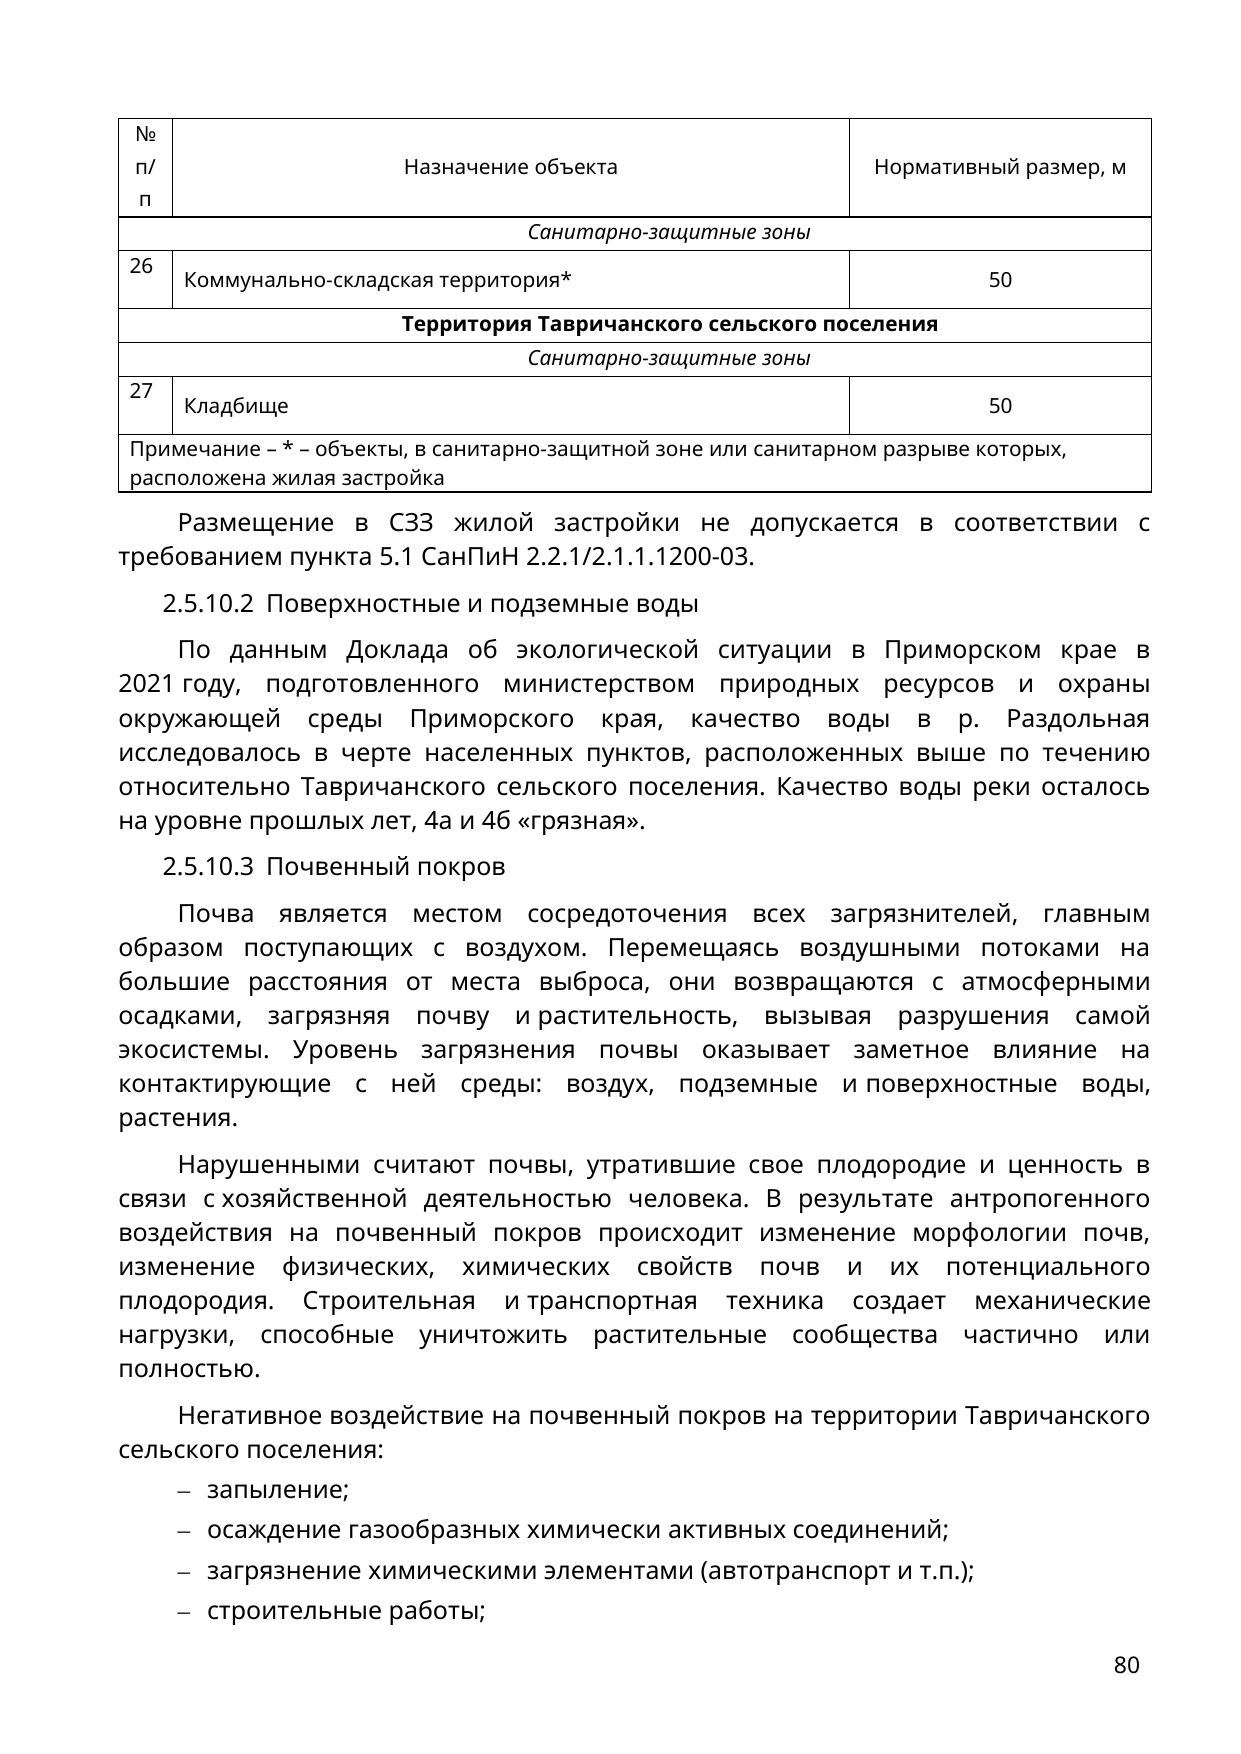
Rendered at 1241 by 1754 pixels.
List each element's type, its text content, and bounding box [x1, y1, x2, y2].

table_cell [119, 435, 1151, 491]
list загрязнение химическими элементами (автотранспорт и т.п.); [118, 1552, 1152, 1586]
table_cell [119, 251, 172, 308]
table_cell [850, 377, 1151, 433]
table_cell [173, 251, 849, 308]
list осаждение газообразных химически активных соединений; [118, 1512, 1152, 1546]
text Почва является местом сосредоточения всех загрязнителей, главным образом поступающих с воздухом. Перемещаясь воздушными потоками на большие расстояния от места выброса, они возвращаются с атмосферными осадками, загрязняя почву и растительность, вызывая разрушения самой экосистемы. Уровень загрязнения почвы оказывает заметное влияние на контактирующие с ней среды: воздух, подземные и поверхностные воды, растения. [118, 896, 1152, 1134]
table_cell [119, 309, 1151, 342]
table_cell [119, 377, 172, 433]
text Негативное воздействие на почвенный покров на территории Тавричанского сельского поселения: [118, 1397, 1152, 1466]
subtitle Почвенный покров [162, 849, 1152, 883]
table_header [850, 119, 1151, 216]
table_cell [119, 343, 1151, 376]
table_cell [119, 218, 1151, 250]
list строительные работы; [118, 1593, 1152, 1627]
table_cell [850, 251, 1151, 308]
text Размещение в СЗЗ жилой застройки не допускается в соответствии с требованием пункта 5.1 СанПиН 2.2.1/2.1.1.1200-03. [118, 505, 1152, 573]
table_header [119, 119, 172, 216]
text По данным Доклада об экологической ситуации в Приморском крае в 2021 году, подготовленного министерством природных ресурсов и охраны окружающей среды Приморского края, качество воды в р. Раздольная исследовалось в черте населенных пунктов, расположенных выше по течению относительно Тавричанского сельского поселения. Качество воды реки осталось на уровне прошлых лет, 4а и 4б «грязная». [118, 632, 1152, 836]
subtitle Поверхностные и подземные воды [162, 586, 1152, 619]
list запыление; [118, 1472, 1152, 1506]
text Нарушенными считают почвы, утратившие свое плодородие и ценность в связи с хозяйственной деятельностью человека. В результате антропогенного воздействия на почвенный покров происходит изменение морфологии почв, изменение физических, химических свойств почв и их потенциального плодородия. Строительная и транспортная техника создает механические нагрузки, способные уничтожить растительные сообщества частично или полностью. [118, 1146, 1152, 1385]
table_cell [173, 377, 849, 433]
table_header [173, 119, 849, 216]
